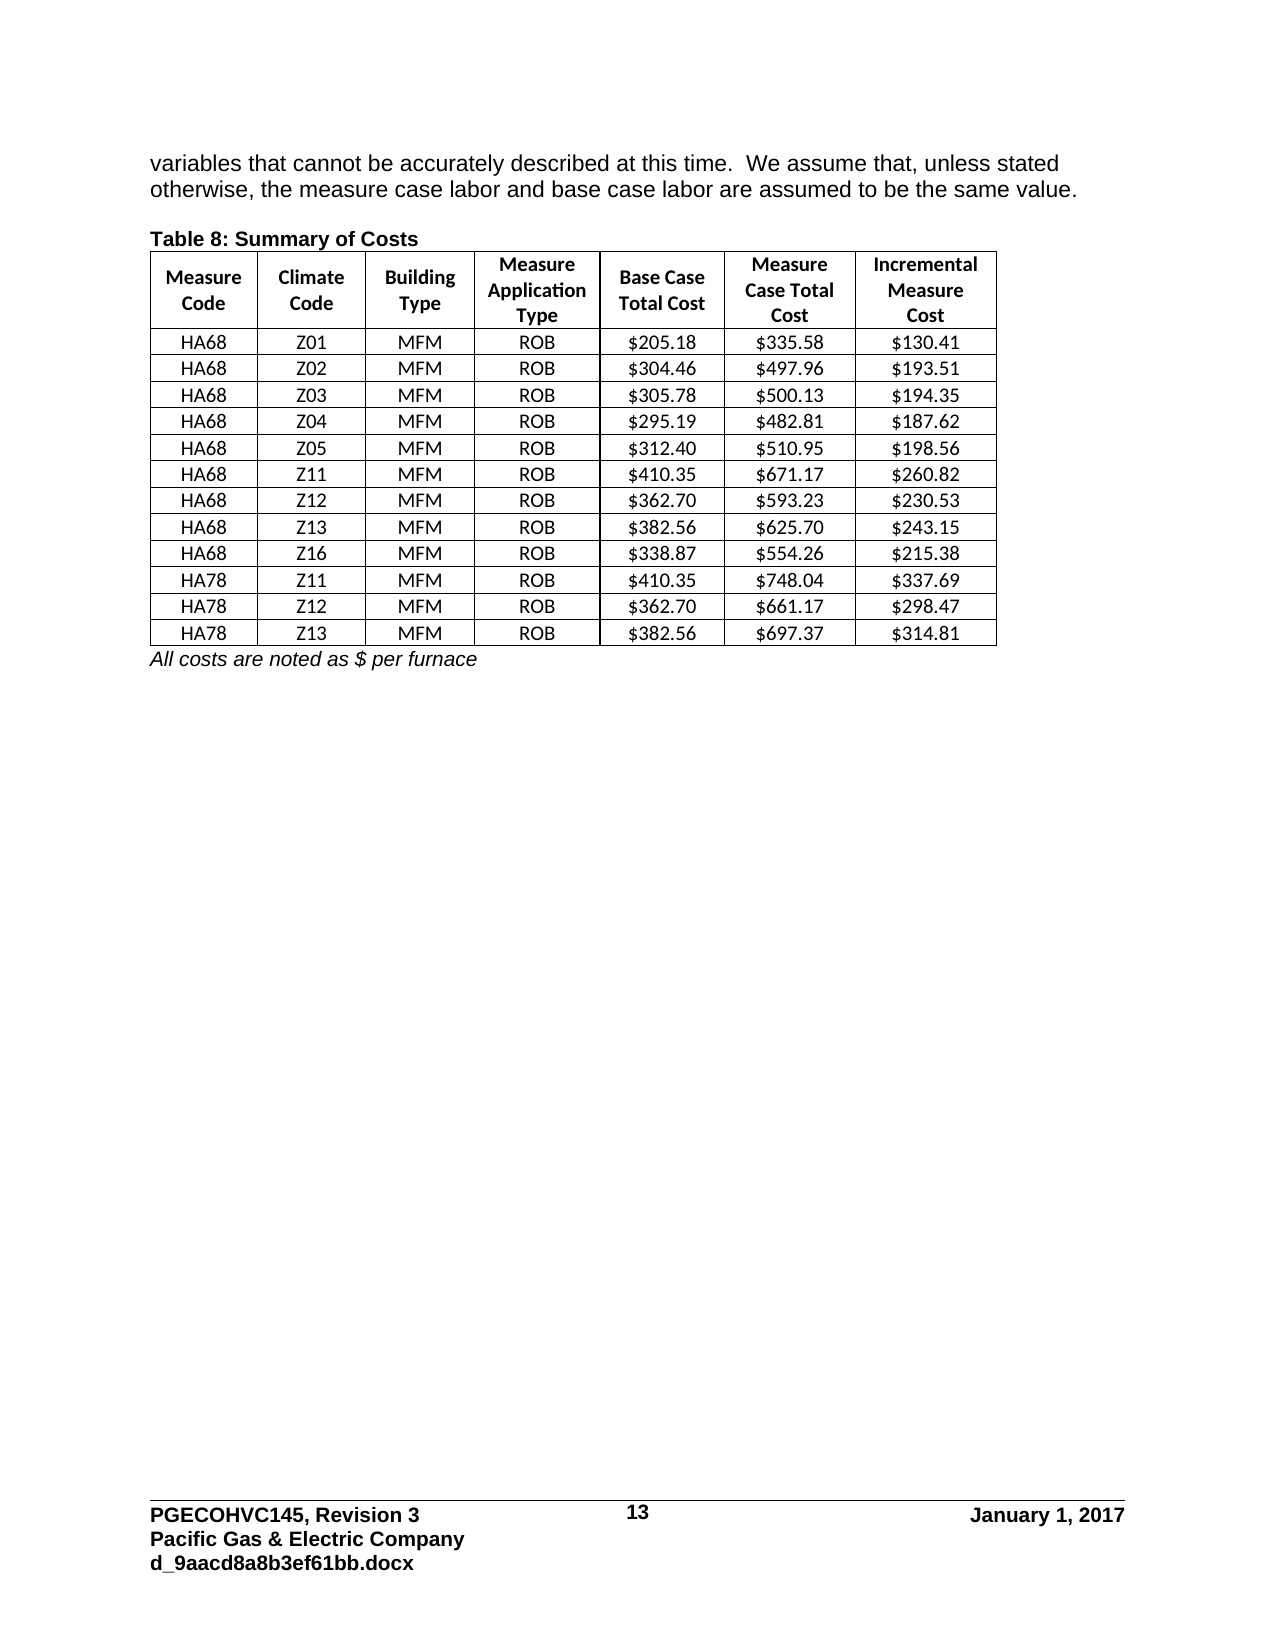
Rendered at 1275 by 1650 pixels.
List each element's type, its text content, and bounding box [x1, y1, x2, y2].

table_cell MFM [366, 514, 474, 539]
table_cell $243.15 [856, 514, 996, 539]
table_cell MFM [366, 382, 474, 407]
table_cell ROB [475, 567, 599, 592]
table_cell ROB [475, 382, 599, 407]
table_cell HA68 [151, 488, 257, 513]
table_cell $298.47 [856, 594, 996, 619]
table_header Measure Case Total Cost [725, 252, 855, 328]
table_cell $362.70 [601, 594, 724, 619]
table_cell $671.17 [725, 461, 855, 487]
table_cell $661.17 [725, 594, 855, 619]
table_cell MFM [366, 355, 474, 381]
table_cell $198.56 [856, 435, 996, 460]
table_cell HA68 [151, 355, 257, 381]
table_cell $260.82 [856, 461, 996, 487]
table_cell ROB [475, 329, 599, 354]
table_cell MFM [366, 408, 474, 434]
table_cell $748.04 [725, 567, 855, 592]
table_cell $295.19 [601, 408, 724, 434]
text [150, 150, 1125, 203]
table_cell $193.51 [856, 355, 996, 381]
table_cell $337.69 [856, 567, 996, 592]
table_cell $194.35 [856, 382, 996, 407]
table_cell MFM [366, 329, 474, 354]
table_cell ROB [475, 541, 599, 566]
table_cell $304.46 [601, 355, 724, 381]
table_cell $305.78 [601, 382, 724, 407]
table_cell $500.13 [725, 382, 855, 407]
table_cell HA68 [151, 408, 257, 434]
table_cell $410.35 [601, 567, 724, 592]
table_cell Z04 [258, 408, 365, 434]
table_cell HA68 [151, 514, 257, 539]
table_header Measure Application Type [475, 252, 599, 328]
table_cell ROB [475, 435, 599, 460]
table_cell ROB [475, 514, 599, 539]
table_cell Z13 [258, 620, 365, 645]
table_cell MFM [366, 594, 474, 619]
table_cell ROB [475, 488, 599, 513]
table_cell Z02 [258, 355, 365, 381]
table_cell Z11 [258, 567, 365, 592]
table_cell $312.40 [601, 435, 724, 460]
table_cell $205.18 [601, 329, 724, 354]
table_cell HA78 [151, 567, 257, 592]
table_cell MFM [366, 620, 474, 645]
table_cell HA68 [151, 435, 257, 460]
table_cell $554.26 [725, 541, 855, 566]
table_cell $187.62 [856, 408, 996, 434]
table_cell ROB [475, 594, 599, 619]
table_header Measure Code [151, 252, 257, 328]
table_cell HA78 [151, 620, 257, 645]
table_header Incremental Measure Cost [856, 252, 996, 328]
table_cell HA68 [151, 329, 257, 354]
table_cell $382.56 [601, 620, 724, 645]
table_cell ROB [475, 461, 599, 487]
table_header Base Case Total Cost [601, 252, 724, 328]
table_cell Z12 [258, 594, 365, 619]
table_cell $482.81 [725, 408, 855, 434]
table_cell Z01 [258, 329, 365, 354]
table_cell $338.87 [601, 541, 724, 566]
text All costs are noted as $ per furnace [150, 646, 1125, 670]
table_cell HA68 [151, 541, 257, 566]
table_cell $410.35 [601, 461, 724, 487]
table_cell $230.53 [856, 488, 996, 513]
table_cell $215.38 [856, 541, 996, 566]
table_cell $697.37 [725, 620, 855, 645]
table_header Building Type [366, 252, 474, 328]
table_cell $382.56 [601, 514, 724, 539]
table_cell HA78 [151, 594, 257, 619]
table_cell $335.58 [725, 329, 855, 354]
table_cell $593.23 [725, 488, 855, 513]
table_cell HA68 [151, 382, 257, 407]
table_cell Z05 [258, 435, 365, 460]
table_cell ROB [475, 408, 599, 434]
table_cell MFM [366, 488, 474, 513]
table_cell MFM [366, 567, 474, 592]
table_cell MFM [366, 461, 474, 487]
table_cell $314.81 [856, 620, 996, 645]
table_cell $362.70 [601, 488, 724, 513]
table_cell $130.41 [856, 329, 996, 354]
table_cell MFM [366, 435, 474, 460]
table_header Climate Code [258, 252, 365, 328]
table_cell Z03 [258, 382, 365, 407]
table_cell HA68 [151, 461, 257, 487]
table_cell Z12 [258, 488, 365, 513]
table_cell ROB [475, 620, 599, 645]
table_cell Z11 [258, 461, 365, 487]
table_cell $510.95 [725, 435, 855, 460]
table_cell MFM [366, 541, 474, 566]
table_cell $625.70 [725, 514, 855, 539]
table_cell Z13 [258, 514, 365, 539]
table_cell $497.96 [725, 355, 855, 381]
table_cell ROB [475, 355, 599, 381]
table_cell Z16 [258, 541, 365, 566]
